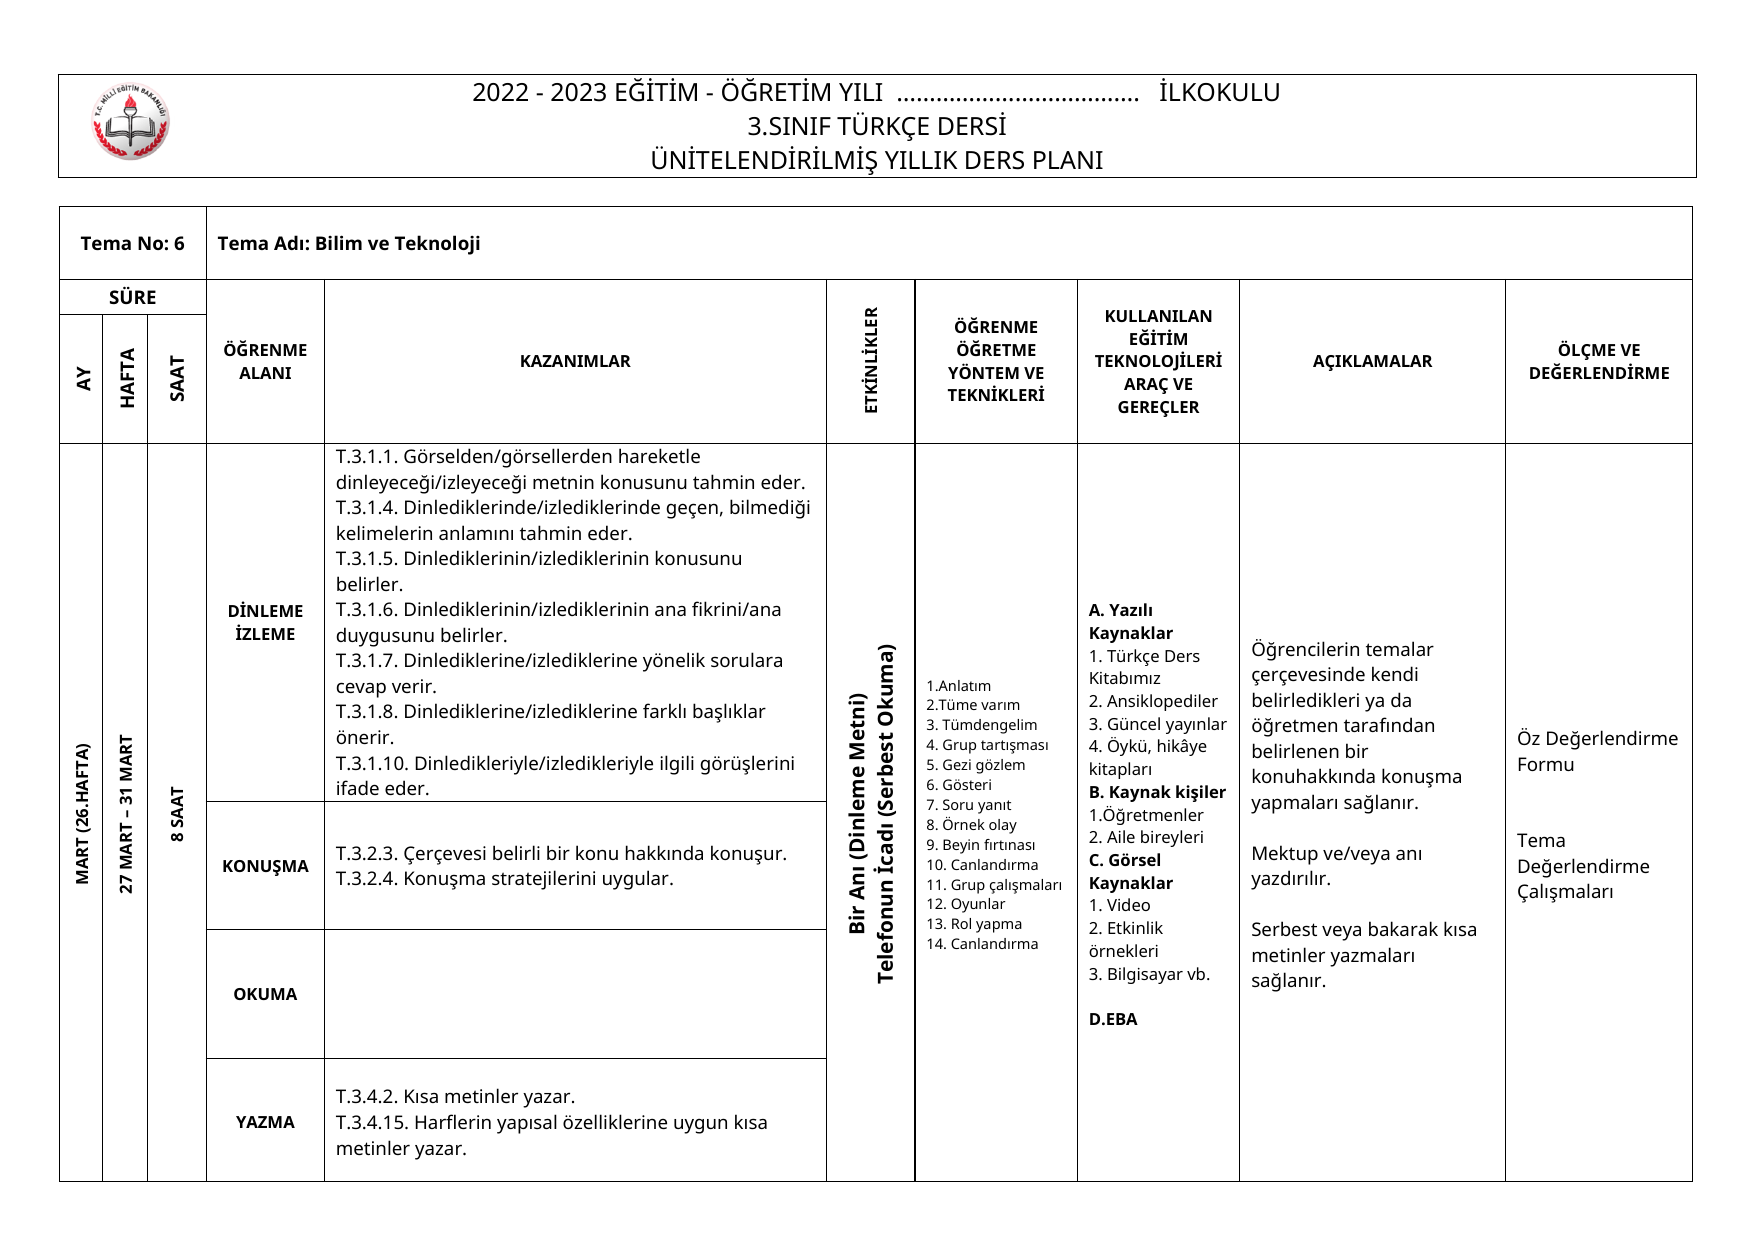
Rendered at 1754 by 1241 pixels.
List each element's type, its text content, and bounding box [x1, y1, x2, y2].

table_cell MART (26.HAFTA) [60, 444, 102, 1181]
table_cell Öğrencilerin temalar çerçevesinde kendi belirledikleri ya da öğretmen tarafından belirlenen bir konuhakkında konuşma yapmaları sağlanır. Mektup ve/veya anı yazdırılır. Serbest veya bakarak kısa metinler yazmaları sağlanır. [1240, 444, 1505, 1181]
table_cell ÖLÇME VE DEĞERLENDİRME [1506, 280, 1692, 443]
table_cell ÖĞRENME ALANI [207, 280, 324, 443]
table_cell SÜRE [60, 280, 206, 314]
table_cell ÖĞRENME ÖĞRETME YÖNTEM VE TEKNİKLERİ [916, 280, 1077, 443]
table_cell OKUMA [207, 930, 324, 1057]
table_cell T.3.1.1. Görselden/görsellerden hareketle dinleyeceği/izleyeceği metnin konusunu tahmin eder. T.3.1.4. Dinlediklerinde/izlediklerinde geçen, bilmediği kelimelerin anlamını tahmin eder. T.3.1.5. Dinlediklerinin/izlediklerinin konusunu belirler. T.3.1.6. Dinlediklerinin/izlediklerinin ana fikrini/ana duygusunu belirler. T.3.1.7. Dinlediklerine/izlediklerine yönelik sorulara cevap verir. T.3.1.8. Dinlediklerine/izlediklerine farklı başlıklar önerir. T.3.1.10. Dinledikleriyle/izledikleriyle ilgili görüşlerini ifade eder. [325, 444, 826, 801]
table_cell Öz Değerlendirme Formu Tema Değerlendirme Çalışmaları [1506, 444, 1692, 1181]
table_cell T.3.2.3. Çerçevesi belirli bir konu hakkında konuşur. T.3.2.4. Konuşma stratejilerini uygular. [325, 802, 826, 929]
picture [85, 77, 175, 167]
table_cell 8 SAAT [148, 444, 206, 1181]
table_cell T.3.4.2. Kısa metinler yazar. T.3.4.15. Harflerin yapısal özelliklerine uygun kısa metinler yazar. [325, 1059, 826, 1181]
table_cell KONUŞMA [207, 802, 324, 929]
table_cell ETKİNLİKLER [827, 280, 914, 443]
table_cell KAZANIMLAR [325, 280, 826, 443]
table_cell SAAT [148, 315, 206, 443]
table_cell KULLANILAN EĞİTİM TEKNOLOJİLERİ ARAÇ VE GEREÇLER [1078, 280, 1239, 443]
table_header Tema Adı: Bilim ve Teknoloji [207, 207, 1692, 279]
table_header Tema No: 6 [60, 207, 206, 279]
table_cell A. Yazılı Kaynaklar 1. Türkçe Ders Kitabımız 2. Ansiklopediler 3. Güncel yayınlar 4. Öykü, hikâye kitapları B. Kaynak kişiler 1.Öğretmenler 2. Aile bireyleri C. Görsel Kaynaklar 1. Video 2. Etkinlik örnekleri 3. Bilgisayar vb. D.EBA [1078, 444, 1239, 1181]
table_cell YAZMA [207, 1059, 324, 1181]
table_cell AÇIKLAMALAR [1240, 280, 1505, 443]
table_cell Bir Anı (Dinleme Metni) Telefonun İcadı (Serbest Okuma) [827, 444, 914, 1181]
table_cell [325, 930, 826, 1057]
table_cell 27 MART – 31 MART [103, 444, 147, 1181]
table_cell AY [60, 315, 102, 443]
table_cell 1.Anlatım 2.Tüme varım 3. Tümdengelim 4. Grup tartışması 5. Gezi gözlem 6. Gösteri 7. Soru yanıt 8. Örnek olay 9. Beyin fırtınası 10. Canlandırma 11. Grup çalışmaları 12. Oyunlar 13. Rol yapma 14. Canlandırma [916, 444, 1077, 1181]
table_cell DİNLEME İZLEME [207, 444, 324, 801]
table_cell HAFTA [103, 315, 147, 443]
